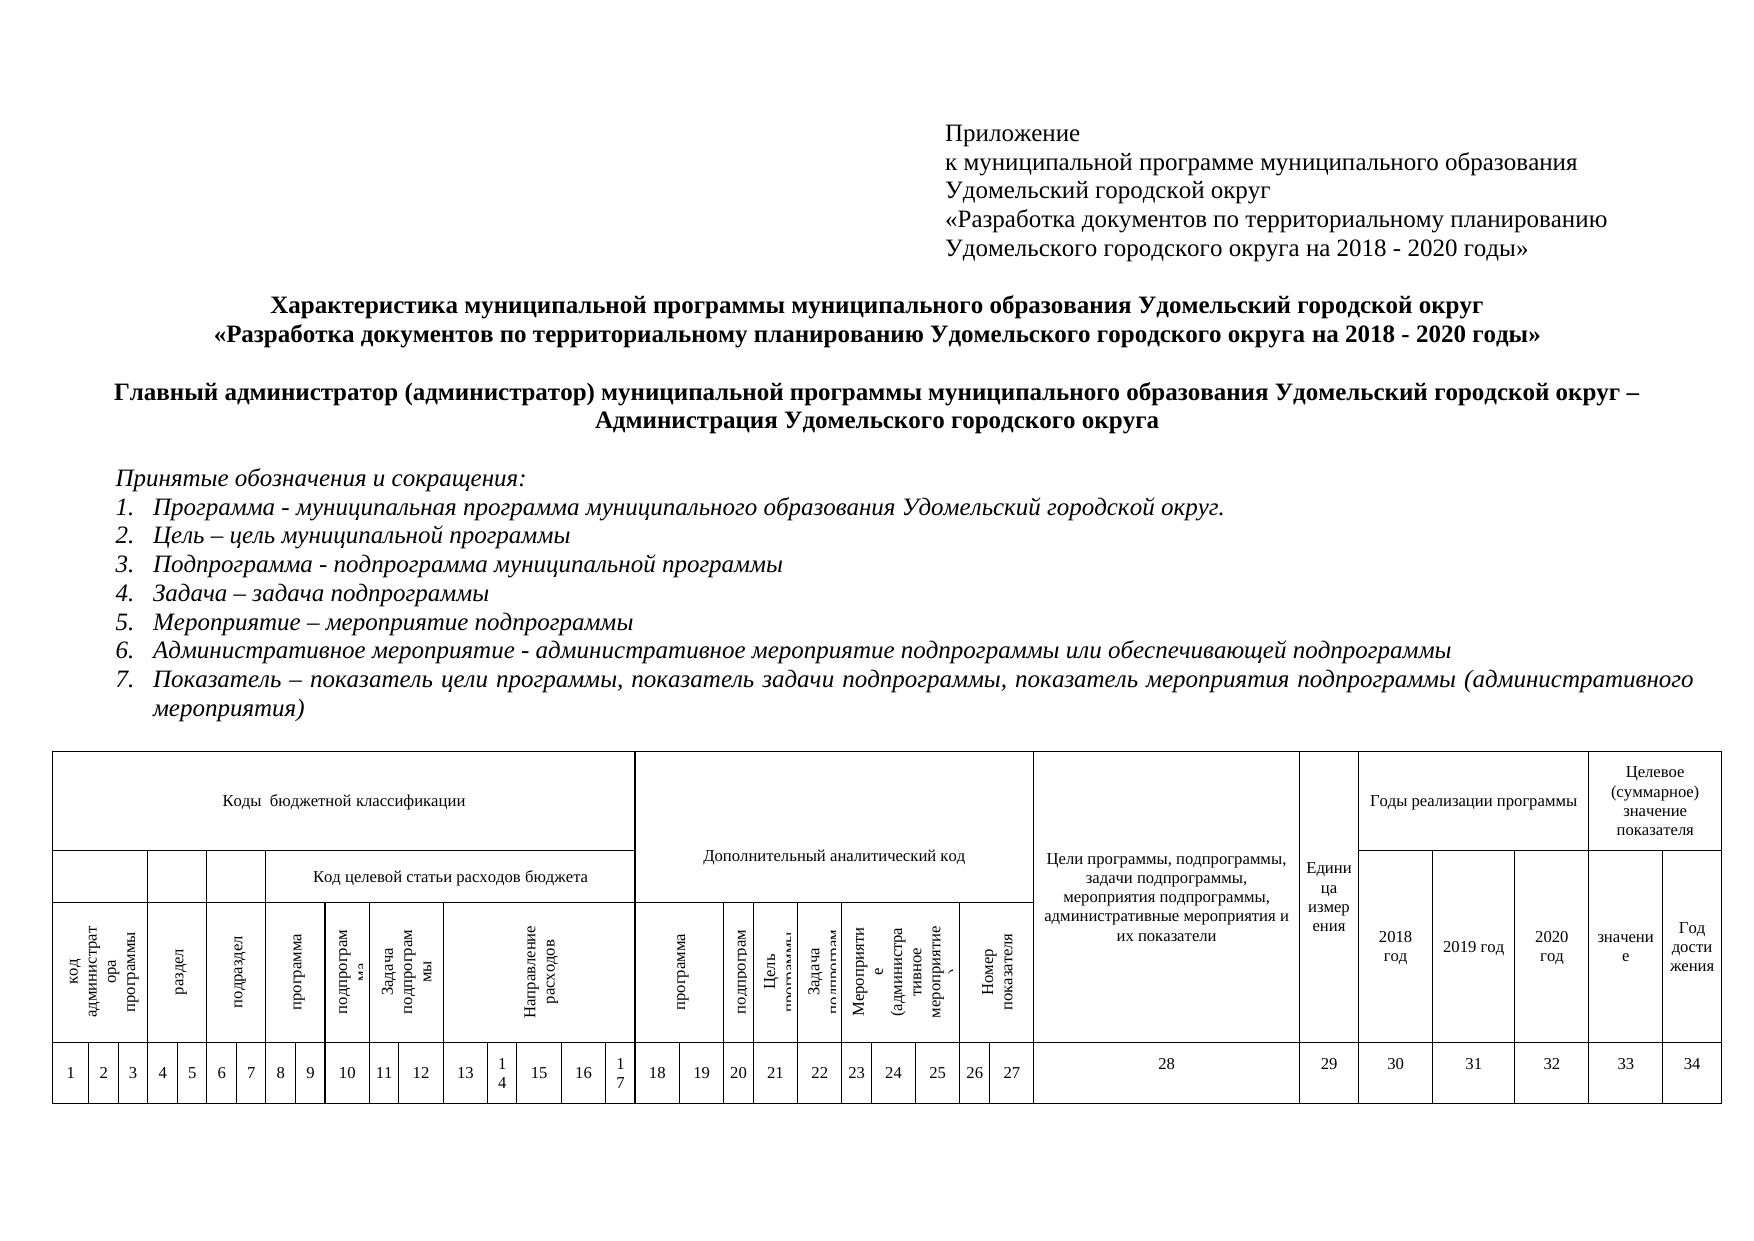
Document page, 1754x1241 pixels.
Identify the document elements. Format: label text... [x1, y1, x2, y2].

table_cell 9 [296, 1043, 324, 1102]
table_cell 12 [399, 1043, 443, 1102]
table_cell 22 [798, 1043, 841, 1102]
table_cell 33 [1589, 1043, 1662, 1102]
table_cell 34 [1663, 1043, 1721, 1102]
table_cell 21 [754, 1043, 797, 1102]
table_cell 18 [636, 1043, 679, 1102]
table_header Коды бюджетной классификации [53, 752, 634, 849]
table_cell 20 [724, 1043, 753, 1102]
table_cell программа [266, 903, 324, 1042]
text Удомельского городского округа на 2018 - 2020 годы» [59, 233, 1695, 262]
list Программа - муниципальная программа муниципального образования Удомельский городской округ. [115, 492, 1695, 521]
text «Разработка документов по территориальному планированию Удомельского городского округа на 2018 - 2020 годы» [59, 319, 1695, 348]
table_cell Задача подпрограммы [798, 903, 841, 1042]
table_cell 15 [517, 1043, 561, 1102]
text Главный администратор (администратор) муниципальной программы муниципального образования Удомельский городской округ – Администрация Удомельского городского округа [59, 377, 1695, 434]
table_cell 10 [326, 1043, 369, 1102]
table_cell 6 [207, 1043, 236, 1102]
table_cell Задача подпрограммы [370, 903, 443, 1042]
table_cell 24 [872, 1043, 915, 1102]
table_cell 17 [606, 1043, 634, 1102]
table_cell раздел [148, 903, 206, 1042]
list Задача – задача подпрограммы [115, 578, 1695, 607]
table_cell 1 [53, 1043, 88, 1102]
table_cell 29 [1300, 1043, 1358, 1102]
table_cell 5 [178, 1043, 206, 1102]
table_cell код администратора программы [53, 903, 147, 1042]
table_cell Год достижения [1663, 851, 1721, 1042]
table_cell 2020 год [1515, 851, 1588, 1042]
table_cell подпрограмма [326, 903, 369, 1042]
table_cell Мероприятие (административное мероприятие) подпрограммы [842, 903, 959, 1042]
table_cell [207, 851, 265, 902]
table_cell 7 [237, 1043, 265, 1102]
table_cell Направление расходов [444, 903, 634, 1042]
table_cell 25 [916, 1043, 959, 1102]
list Цель – цель муниципальной программы [115, 521, 1695, 549]
table_cell 2018 год [1359, 851, 1432, 1042]
table_header Целевое (суммарное) значение показателя [1589, 752, 1721, 849]
table_cell 19 [680, 1043, 723, 1102]
list Показатель – показатель цели программы, показатель задачи подпрограммы, показатель мероприятия подпрограммы (административного мероприятия) [115, 664, 1695, 722]
table_cell 11 [370, 1043, 398, 1102]
table_cell Номер показателя [960, 903, 1033, 1042]
table_cell 31 [1433, 1043, 1514, 1102]
text Принятые обозначения и сокращения: [59, 463, 1695, 492]
table_cell 14 [488, 1043, 516, 1102]
table_cell значение [1589, 851, 1662, 1042]
text Удомельский городской округ [59, 176, 1695, 204]
text «Разработка документов по территориальному планированию [59, 204, 1695, 233]
text к муниципальной программе муниципального образования [59, 147, 1695, 176]
table_header Годы реализации программы [1359, 752, 1588, 849]
list Административное мероприятие - административное мероприятие подпрограммы или обеспечивающей подпрограммы [115, 636, 1695, 664]
list Мероприятие – мероприятие подпрограммы [115, 607, 1695, 636]
table_header Дополнительный аналитический код [636, 752, 1033, 902]
table_cell 26 [960, 1043, 989, 1102]
table_header Цели программы, подпрограммы, задачи подпрограммы, мероприятия подпрограммы, административные мероприятия и их показатели [1034, 752, 1299, 1042]
table_cell 2019 год [1433, 851, 1514, 1042]
table_cell подраздел [207, 903, 265, 1042]
table_cell Цель программы [754, 903, 797, 1042]
table_cell 2 [89, 1043, 118, 1102]
text Приложение [59, 118, 1695, 147]
table_cell 16 [562, 1043, 605, 1102]
table_cell 8 [266, 1043, 295, 1102]
table_cell 30 [1359, 1043, 1432, 1102]
table_cell 27 [990, 1043, 1033, 1102]
table_cell 32 [1515, 1043, 1588, 1102]
text Характеристика муниципальной программы муниципального образования Удомельский городской округ [59, 291, 1695, 319]
table_cell 3 [119, 1043, 147, 1102]
table_cell [53, 851, 147, 902]
table_cell 28 [1034, 1043, 1299, 1102]
table_cell [148, 851, 206, 902]
table_cell подпрограмма [724, 903, 753, 1042]
table_header Единица измерения [1300, 752, 1358, 1042]
table_cell 23 [842, 1043, 871, 1102]
table_cell Код целевой статьи расходов бюджета [266, 851, 634, 902]
table_cell 4 [148, 1043, 177, 1102]
table_cell 13 [444, 1043, 487, 1102]
list Подпрограмма - подпрограмма муниципальной программы [115, 549, 1695, 578]
table_cell программа [636, 903, 723, 1042]
